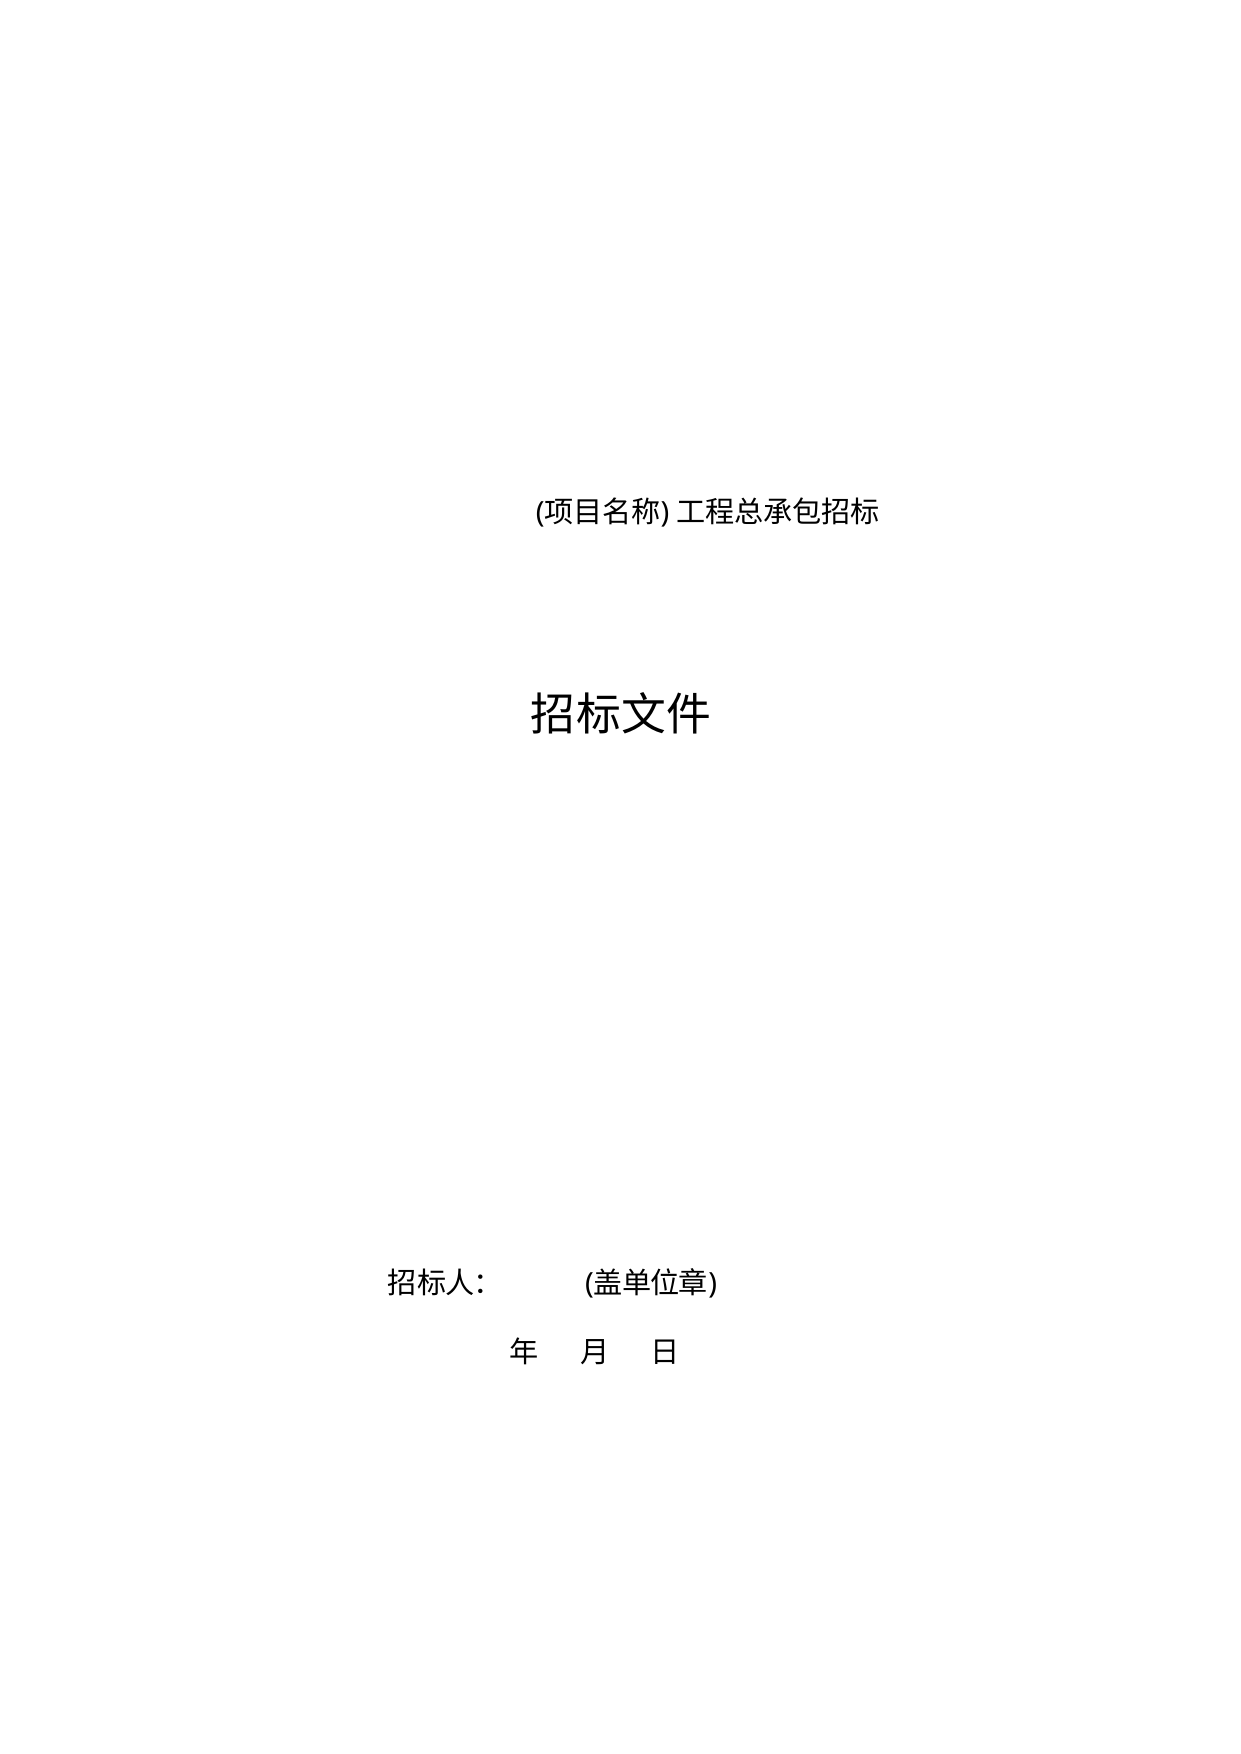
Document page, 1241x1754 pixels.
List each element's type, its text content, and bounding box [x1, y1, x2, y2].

text (项目名称) 工程总承包招标 [343, 492, 1054, 531]
text 招标人： (盖单位章) [388, 1260, 1054, 1302]
text 招标文件 [530, 682, 1054, 742]
text 年 月 日 [406, 1332, 1054, 1371]
